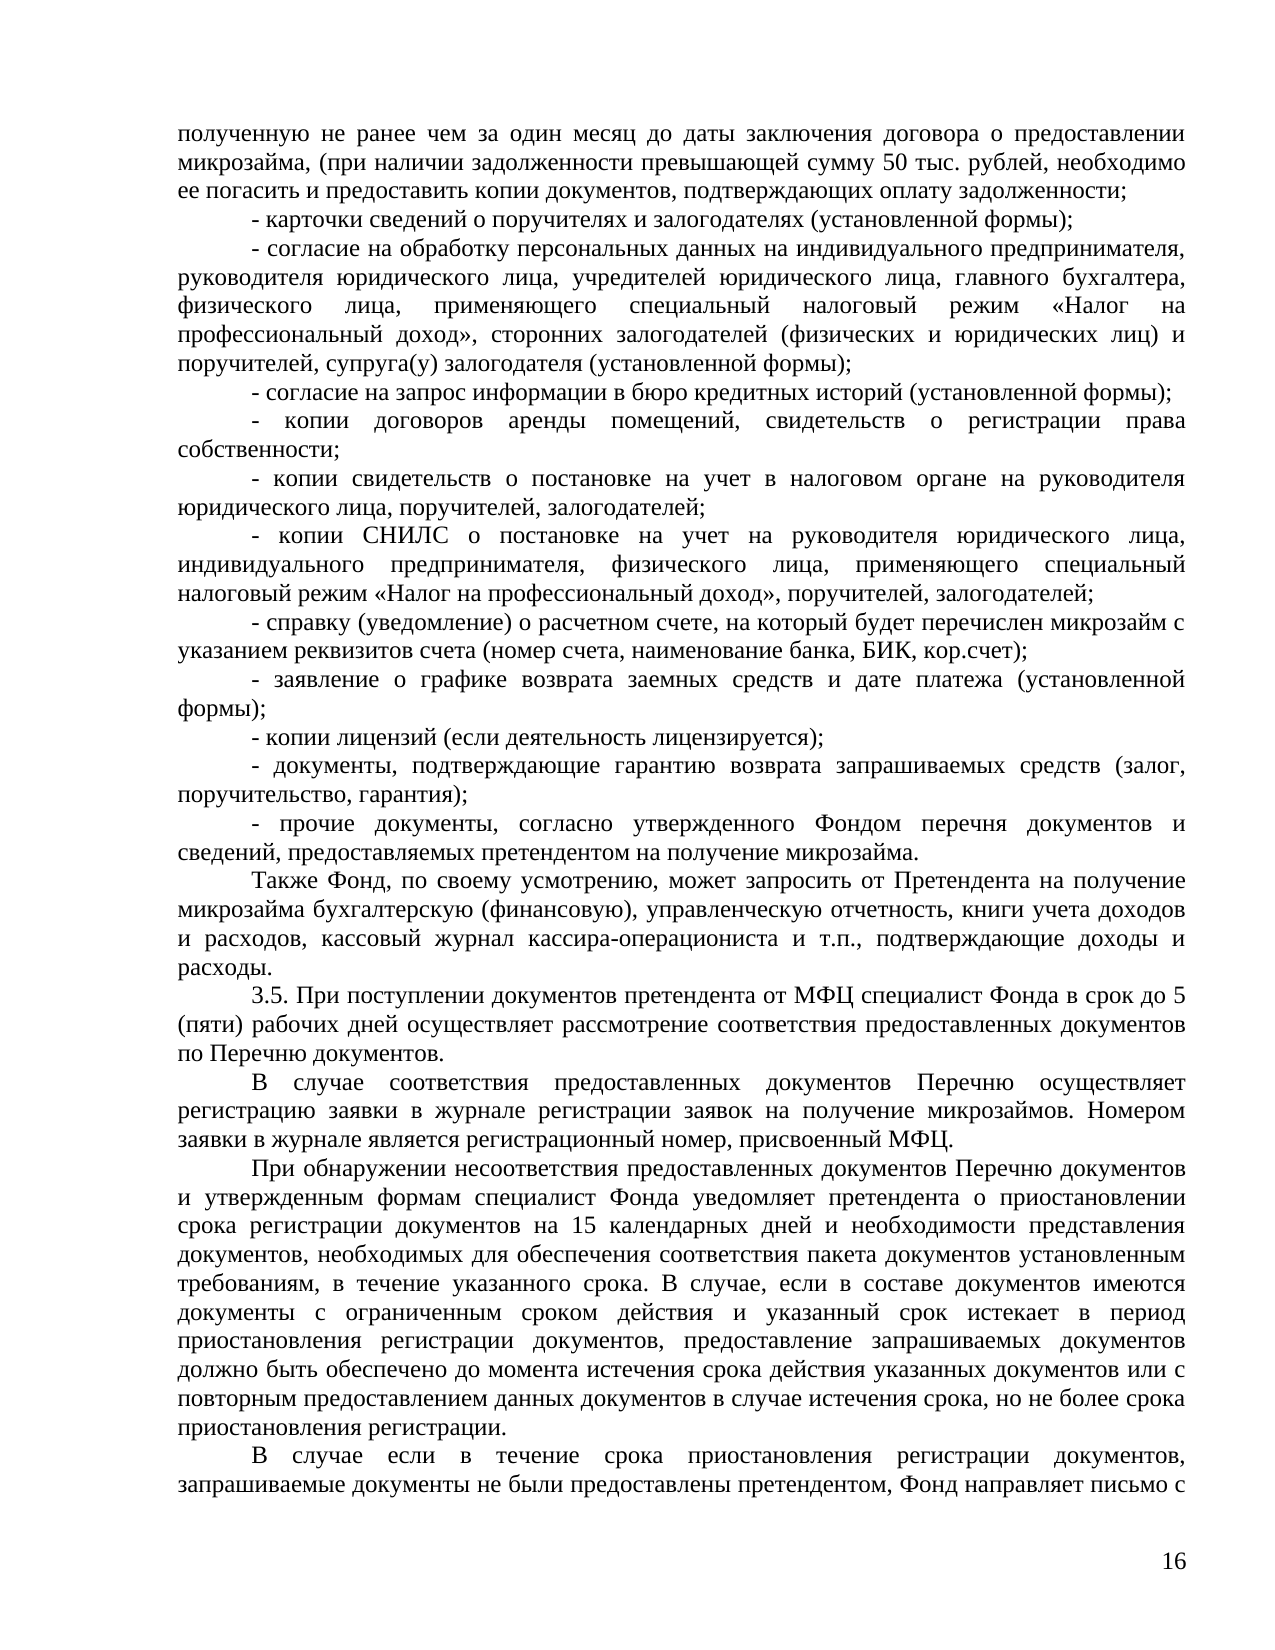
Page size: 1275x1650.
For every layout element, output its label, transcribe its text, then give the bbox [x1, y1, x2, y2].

text 3.5. При поступлении документов претендента от МФЦ специалист Фонда в срок до 5 (пяти) рабочих дней осуществляет рассмотрение соответствия предоставленных документов по Перечню документов. [177, 981, 1186, 1067]
text - копии лицензий (если деятельность лицензируется); [177, 722, 1186, 751]
text - копии свидетельств о постановке на учет в налоговом органе на руководителя юридического лица, поручителей, залогодателей; [177, 463, 1186, 521]
text Также Фонд, по своему усмотрению, может запросить от Претендента на получение микрозайма бухгалтерскую (финансовую), управленческую отчетность, книги учета доходов и расходов, кассовый журнал кассира-операциониста и т.п., подтверждающие доходы и расходы. [177, 866, 1186, 981]
text В случае соответствия предоставленных документов Перечню осуществляет регистрацию заявки в журнале регистрации заявок на получение микрозаймов. Номером заявки в журнале является регистрационный номер, присвоенный МФЦ. [177, 1067, 1186, 1153]
text - прочие документы, согласно утвержденного Фондом перечня документов и сведений, предоставляемых претендентом на получение микрозайма. [177, 808, 1186, 866]
text При обнаружении несоответствия предоставленных документов Перечню документов и утвержденным формам специалист Фонда уведомляет претендента о приостановлении срока регистрации документов на 15 календарных дней и необходимости представления документов, необходимых для обеспечения соответствия пакета документов установленным требованиям, в течение указанного срока. В случае, если в составе документов имеются документы с ограниченным сроком действия и указанный срок истекает в период приостановления регистрации документов, предоставление запрашиваемых документов должно быть обеспечено до момента истечения срока действия указанных документов или с повторным предоставлением данных документов в случае истечения срока, но не более срока приостановления регистрации. [177, 1153, 1186, 1441]
text - согласие на обработку персональных данных на индивидуального предпринимателя, руководителя юридического лица, учредителей юридического лица, главного бухгалтера, физического лица, применяющего специальный налоговый режим «Налог на профессиональный доход», сторонних залогодателей (физических и юридических лиц) и поручителей, супруга(у) залогодателя (установленной формы); [177, 233, 1186, 377]
text - документы, подтверждающие гарантию возврата запрашиваемых средств (залог, поручительство, гарантия); [177, 751, 1186, 808]
text - справку (уведомление) о расчетном счете, на который будет перечислен микрозайм с указанием реквизитов счета (номер счета, наименование банка, БИК, кор.счет); [177, 607, 1186, 664]
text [177, 118, 1186, 204]
text - копии договоров аренды помещений, свидетельств о регистрации права собственности; [177, 406, 1186, 463]
text - согласие на запрос информации в бюро кредитных историй (установленной формы); [177, 377, 1186, 406]
text - заявление о графике возврата заемных средств и дате платежа (установленной формы); [177, 664, 1186, 722]
text - карточки сведений о поручителях и залогодателях (установленной формы); [177, 204, 1186, 233]
text - копии СНИЛС о постановке на учет на руководителя юридического лица, индивидуального предпринимателя, физического лица, применяющего специальный налоговый режим «Налог на профессиональный доход», поручителей, залогодателей; [177, 521, 1186, 607]
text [177, 1441, 1186, 1498]
